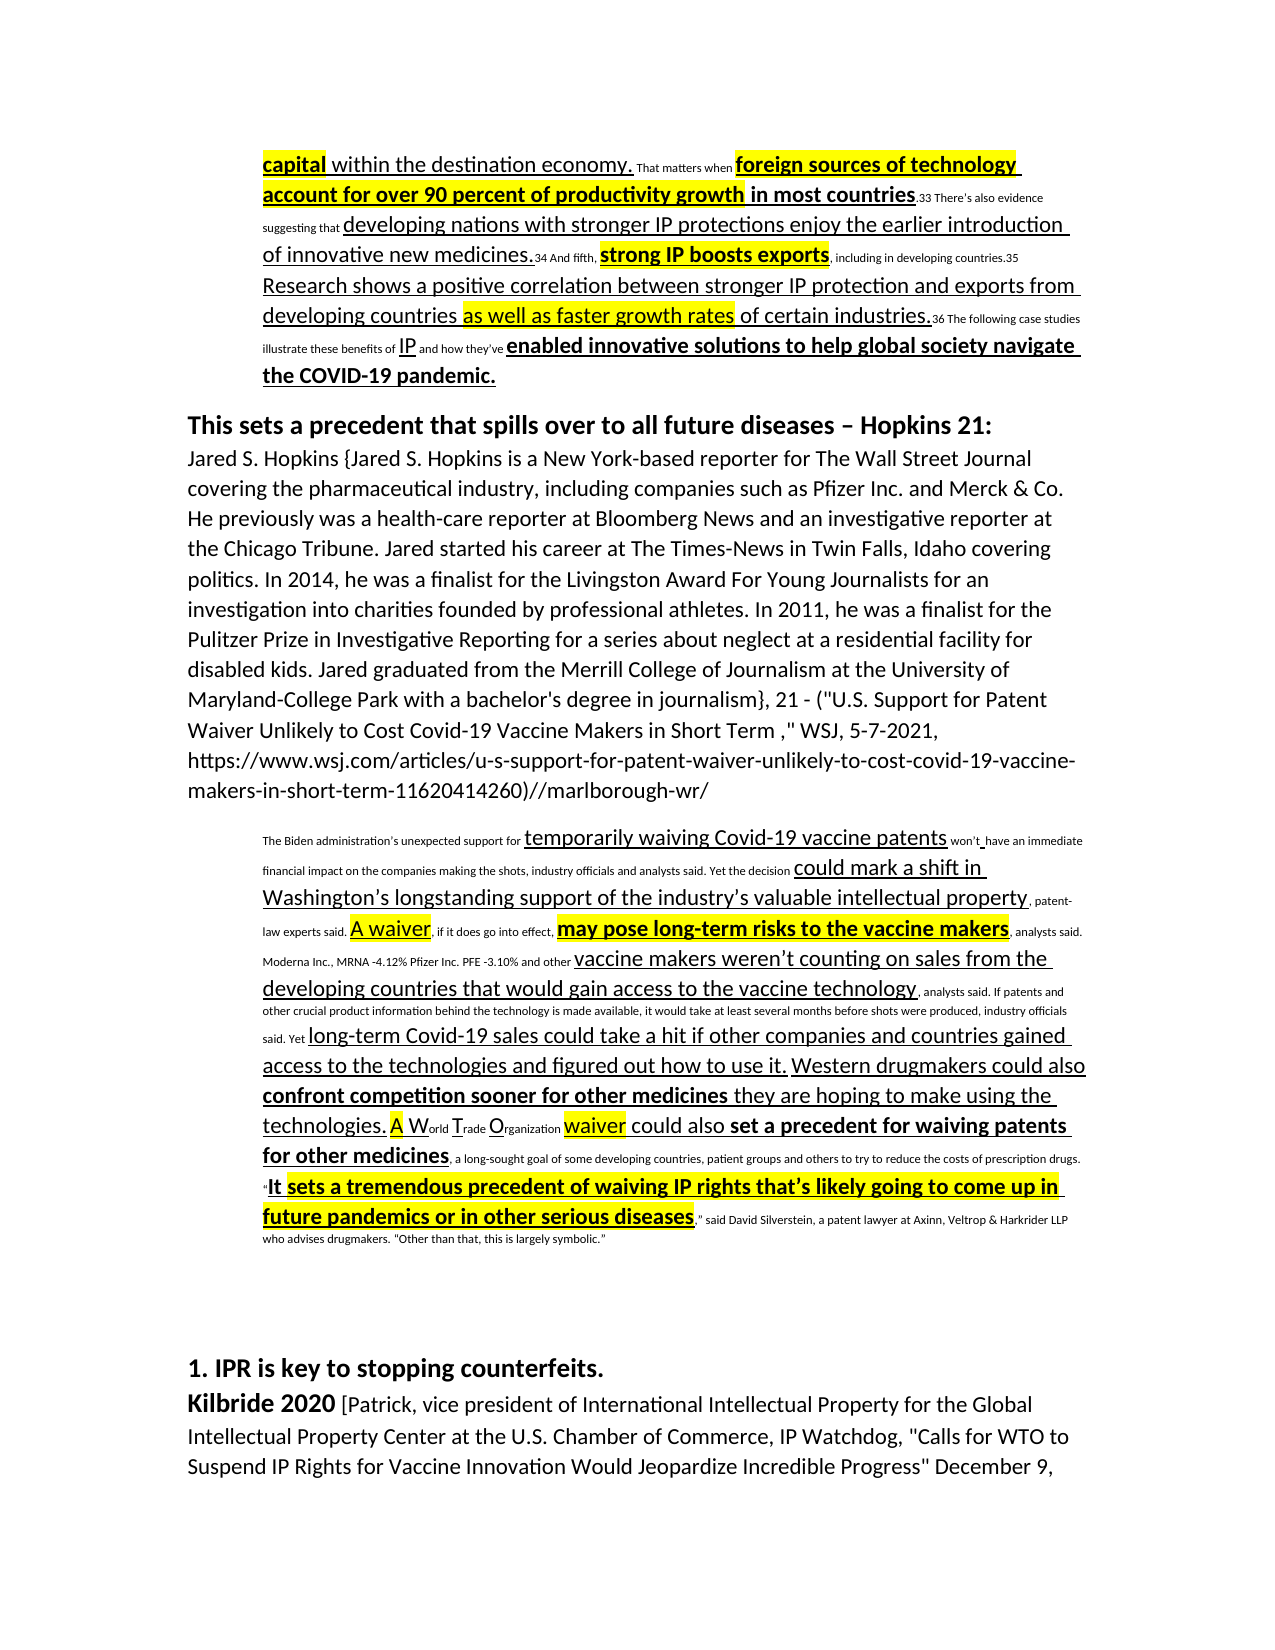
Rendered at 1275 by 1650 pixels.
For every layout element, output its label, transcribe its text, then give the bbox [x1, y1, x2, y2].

subtitle This sets a precedent that spills over to all future diseases – Hopkins 21: [187, 408, 1087, 441]
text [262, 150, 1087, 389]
text 1. IPR is key to stopping counterfeits. [187, 1351, 1087, 1384]
text Jared S. Hopkins {Jared S. Hopkins is a New York-based reporter for The Wall Street Journal covering the pharmaceutical industry, including companies such as Pfizer Inc. and Merck & Co. He previously was a health-care reporter at Bloomberg News and an investigative reporter at the Chicago Tribune. Jared started his career at The Times-News in Twin Falls, Idaho covering politics. In 2014, he was a finalist for the Livingston Award For Young Journalists for an investigation into charities founded by professional athletes. In 2011, he was a finalist for the Pulitzer Prize in Investigative Reporting for a series about neglect at a residential facility for disabled kids. Jared graduated from the Merrill College of Journalism at the University of Maryland-College Park with a bachelor's degree in journalism}, 21 - ("U.S. Support for Patent Waiver Unlikely to Cost Covid-19 Vaccine Makers in Short Term ," WSJ, 5-7-2021, https://www.wsj.com/articles/u-s-support-for-patent-waiver-unlikely-to-cost-covid-19-vaccine-makers-in-short-term-11620414260)//marlborough-wr/ [187, 444, 1087, 804]
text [187, 1387, 1087, 1480]
text The Biden administration’s unexpected support for temporarily waiving Covid-19 vaccine patents won’t have an immediate financial impact on the companies making the shots, industry officials and analysts said. Yet the decision could mark a shift in Washington’s longstanding support of the industry’s valuable intellectual property, patent-law experts said. A waiver, if it does go into effect, may pose long-term risks to the vaccine makers, analysts said. Moderna Inc., MRNA -4.12% Pfizer Inc. PFE -3.10% and other vaccine makers weren’t counting on sales from the developing countries that would gain access to the vaccine technology, analysts said. If patents and other crucial product information behind the technology is made available, it would take at least several months before shots were produced, industry officials said. Yet long-term Covid-19 sales could take a hit if other companies and countries gained access to the technologies and figured out how to use it. Western drugmakers could also confront competition sooner for other medicines they are hoping to make using the technologies. A World Trade Organization waiver could also set a precedent for waiving patents for other medicines, a long-sought goal of some developing countries, patient groups and others to try to reduce the costs of prescription drugs. “It sets a tremendous precedent of waiving IP rights that’s likely going to come up in future pandemics or in other serious diseases,” said David Silverstein, a patent lawyer at Axinn, Veltrop & Harkrider LLP who advises drugmakers. “Other than that, this is largely symbolic.” [262, 823, 1087, 1247]
